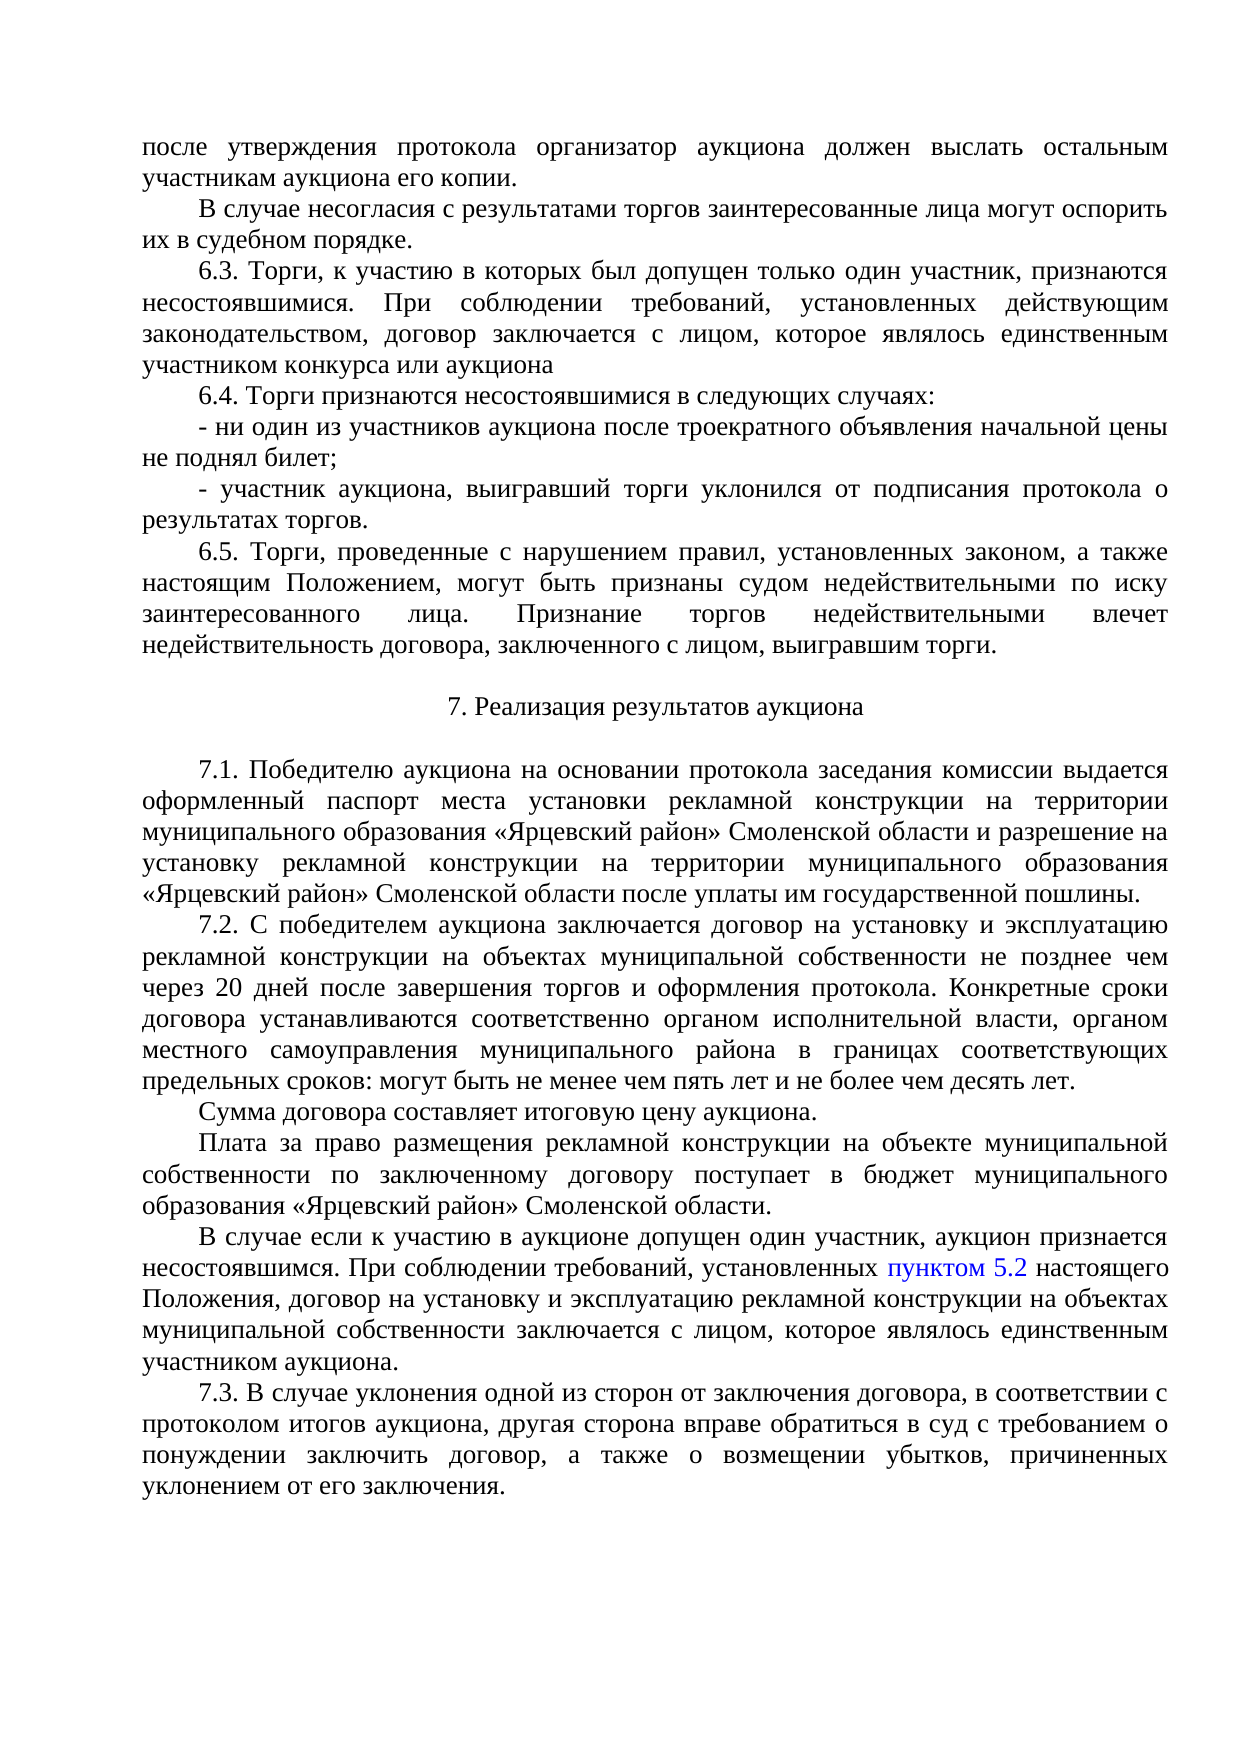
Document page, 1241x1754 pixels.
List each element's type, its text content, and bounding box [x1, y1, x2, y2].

text 7.1. Победителю аукциона на основании протокола заседания комиссии выдается оформленный паспорт места установки рекламной конструкции на территории муниципального образования «Ярцевский район» Смоленской области и разрешение на установку рекламной конструкции на территории муниципального образования «Ярцевский район» Смоленской области после уплаты им государственной пошлины. [142, 753, 1169, 908]
text 6.5. Торги, проведенные с нарушением правил, установленных законом, а также настоящим Положением, могут быть признаны судом недействительными по иску заинтересованного лица. Признание торгов недействительными влечет недействительность договора, заключенного с лицом, выигравшим торги. [142, 535, 1169, 659]
text Плата за право размещения рекламной конструкции на объекте муниципальной собственности по заключенному договору поступает в бюджет муниципального образования «Ярцевский район» Смоленской области. [142, 1127, 1169, 1220]
text 7. Реализация результатов аукциона [142, 691, 1169, 722]
text 7.3. В случае уклонения одной из сторон от заключения договора, в соответствии с протоколом итогов аукциона, другая сторона вправе обратиться в суд с требованием о понуждении заключить договор, а также о возмещении убытков, причиненных уклонением от его заключения. [142, 1376, 1169, 1500]
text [142, 130, 1169, 192]
text 7.2. С победителем аукциона заключается договор на установку и эксплуатацию рекламной конструкции на объектах муниципальной собственности не позднее чем через 20 дней после завершения торгов и оформления протокола. Конкретные сроки договора устанавливаются соответственно органом исполнительной власти, органом местного самоуправления муниципального района в границах соответствующих предельных сроков: могут быть не менее чем пять лет и не более чем десять лет. [142, 908, 1169, 1095]
text 6.3. Торги, к участию в которых был допущен только один участник, признаются несостоявшимися. При соблюдении требований, установленных действующим законодательством, договор заключается с лицом, которое являлось единственным участником конкурса или аукциона [142, 254, 1169, 379]
text В случае если к участию в аукционе допущен один участник, аукцион признается несостоявшимся. При соблюдении требований, установленных пунктом 5.2 настоящего Положения, договор на установку и эксплуатацию рекламной конструкции на объектах муниципальной собственности заключается с лицом, которое являлось единственным участником аукциона. [142, 1220, 1169, 1376]
text - участник аукциона, выигравший торги уклонился от подписания протокола о результатах торгов. [142, 472, 1169, 535]
text В случае несогласия с результатами торгов заинтересованные лица могут оспорить их в судебном порядке. [142, 192, 1169, 254]
text 6.4. Торги признаются несостоявшимися в следующих случаях: [142, 379, 1169, 410]
text Сумма договора составляет итоговую цену аукциона. [142, 1095, 1169, 1127]
text - ни один из участников аукциона после троекратного объявления начальной цены не поднял билет; [142, 410, 1169, 472]
